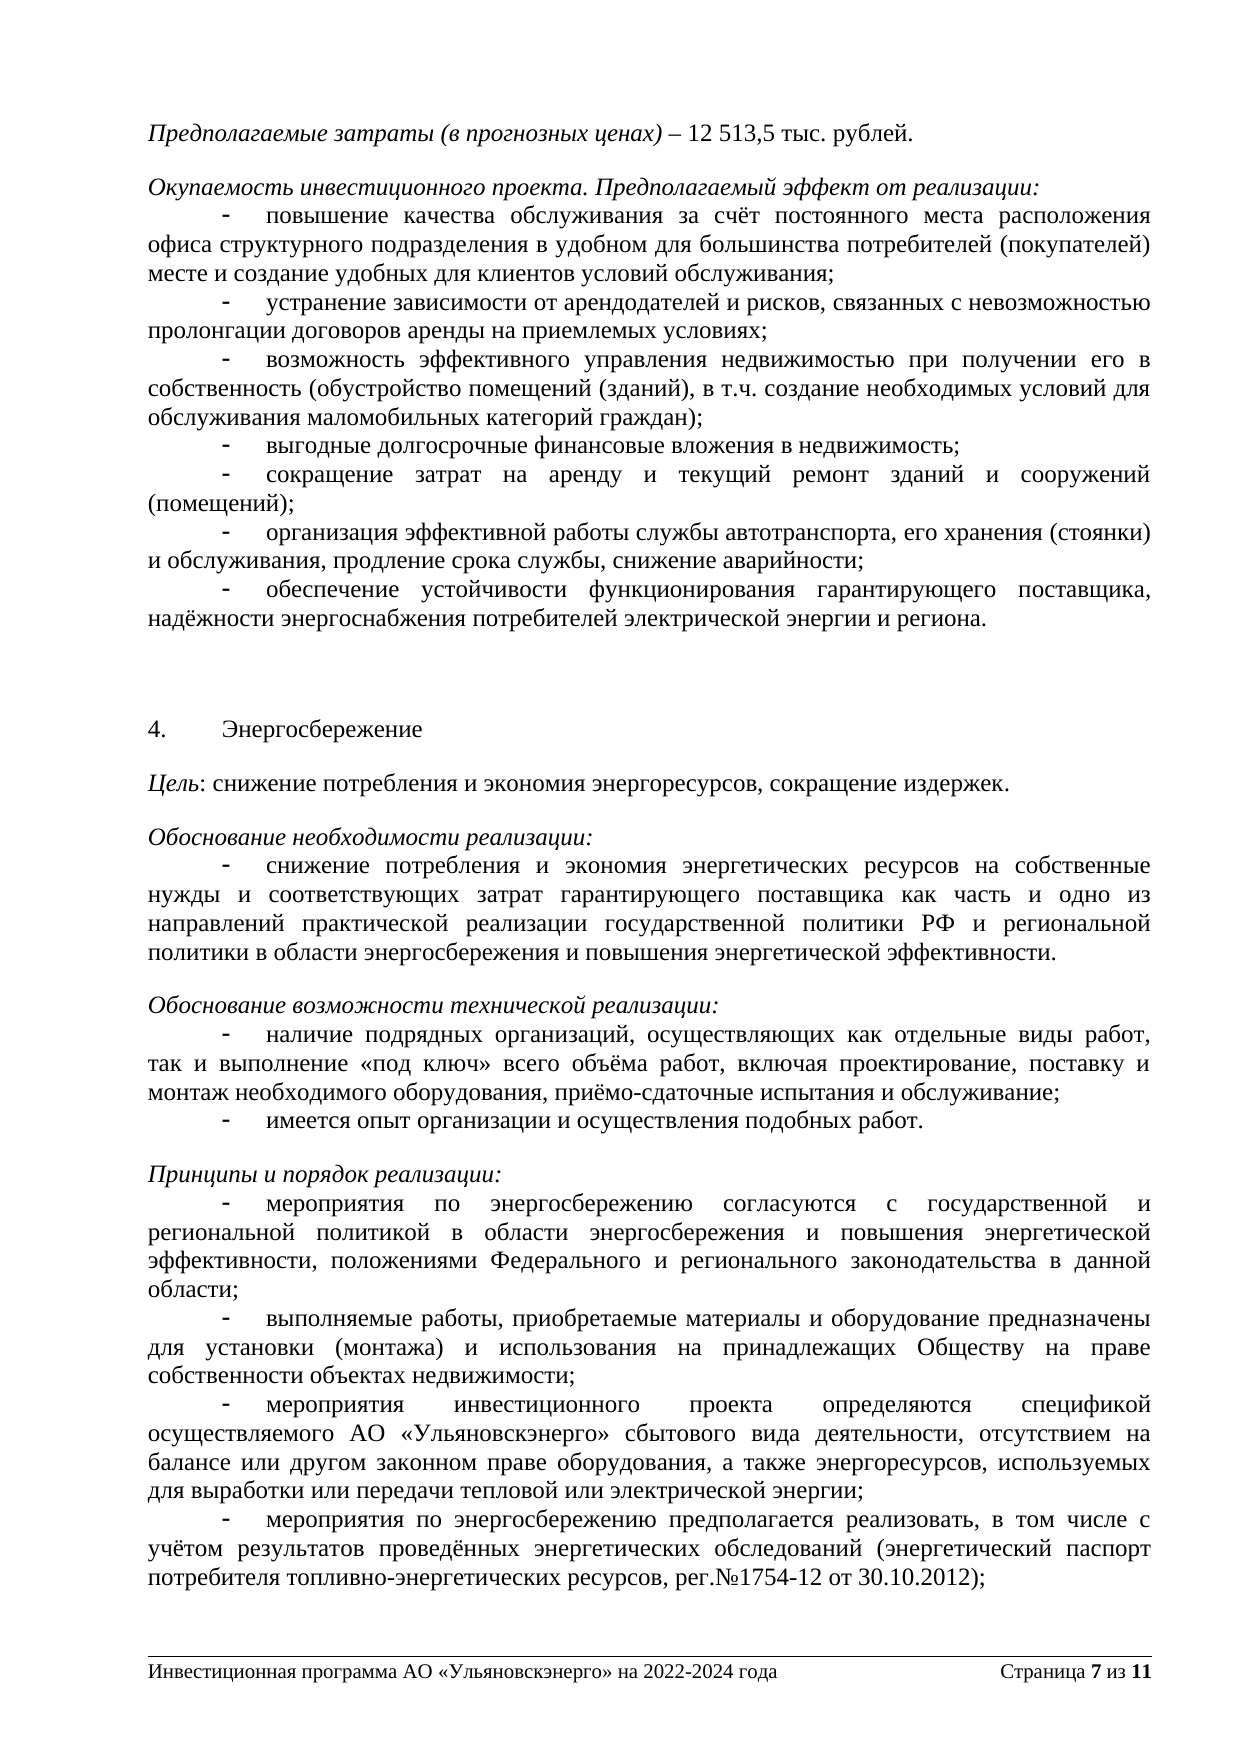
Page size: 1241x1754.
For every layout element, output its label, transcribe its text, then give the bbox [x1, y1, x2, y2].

text Обоснование необходимости реализации: [148, 822, 1152, 851]
list сокращение затрат на аренду и текущий ремонт зданий и сооружений (помещений); [148, 459, 1152, 517]
list Энергосбережение [148, 714, 1152, 743]
text Принципы и порядок реализации: [148, 1159, 1152, 1188]
list имеется опыт организации и осуществления подобных работ. [148, 1106, 1152, 1134]
text Цель: снижение потребления и экономия энергоресурсов, сокращение издержек. [148, 768, 1152, 797]
list наличие подрядных организаций, осуществляющих как отдельные виды работ, так и выполнение «под ключ» всего объёма работ, включая проектирование, поставку и монтаж необходимого оборудования, приёмо-сдаточные испытания и обслуживание; [148, 1019, 1152, 1106]
list возможность эффективного управления недвижимостью при получении его в собственность (обустройство помещений (зданий), в т.ч. создание необходимых условий для обслуживания маломобильных категорий граждан); [148, 344, 1152, 431]
list повышение качества обслуживания за счёт постоянного места расположения офиса структурного подразделения в удобном для большинства потребителей (покупателей) месте и создание удобных для клиентов условий обслуживания; [148, 201, 1152, 287]
text Окупаемость инвестиционного проекта. Предполагаемый эффект от реализации: [148, 172, 1152, 201]
list мероприятия по энергосбережению предполагается реализовать, в том числе с учётом результатов проведённых энергетических обследований (энергетический паспорт потребителя топливно-энергетических ресурсов, рег.№1754-12 от 30.10.2012); [148, 1504, 1152, 1591]
list мероприятия по энергосбережению согласуются с государственной и региональной политикой в области энергосбережения и повышения энергетической эффективности, положениями Федерального и регионального законодательства в данной области; [148, 1188, 1152, 1303]
text Предполагаемые затраты (в прогнозных ценах) – 12 513,5 тыс. рублей. [148, 118, 1152, 147]
list выполняемые работы, приобретаемые материалы и оборудование предназначены для установки (монтажа) и использования на принадлежащих Обществу на праве собственности объектах недвижимости; [148, 1303, 1152, 1389]
list выгодные долгосрочные финансовые вложения в недвижимость; [148, 431, 1152, 459]
list устранение зависимости от арендодателей и рисков, связанных с невозможностью пролонгации договоров аренды на приемлемых условиях; [148, 287, 1152, 344]
list снижение потребления и экономия энергетических ресурсов на собственные нужды и соответствующих затрат гарантирующего поставщика как часть и одно из направлений практической реализации государственной политики РФ и региональной политики в области энергосбережения и повышения энергетической эффективности. [148, 851, 1152, 966]
list мероприятия инвестиционного проекта определяются спецификой осуществляемого АО «Ульяновскэнерго» сбытового вида деятельности, отсутствием на балансе или другом законном праве оборудования, а также энергоресурсов, используемых для выработки или передачи тепловой или электрической энергии; [148, 1389, 1152, 1504]
list обеспечение устойчивости функционирования гарантирующего поставщика, надёжности энергоснабжения потребителей электрической энергии и региона. [148, 574, 1152, 632]
list организация эффективной работы службы автотранспорта, его хранения (стоянки) и обслуживания, продление срока службы, снижение аварийности; [148, 517, 1152, 574]
text Обоснование возможности технической реализации: [148, 991, 1152, 1019]
